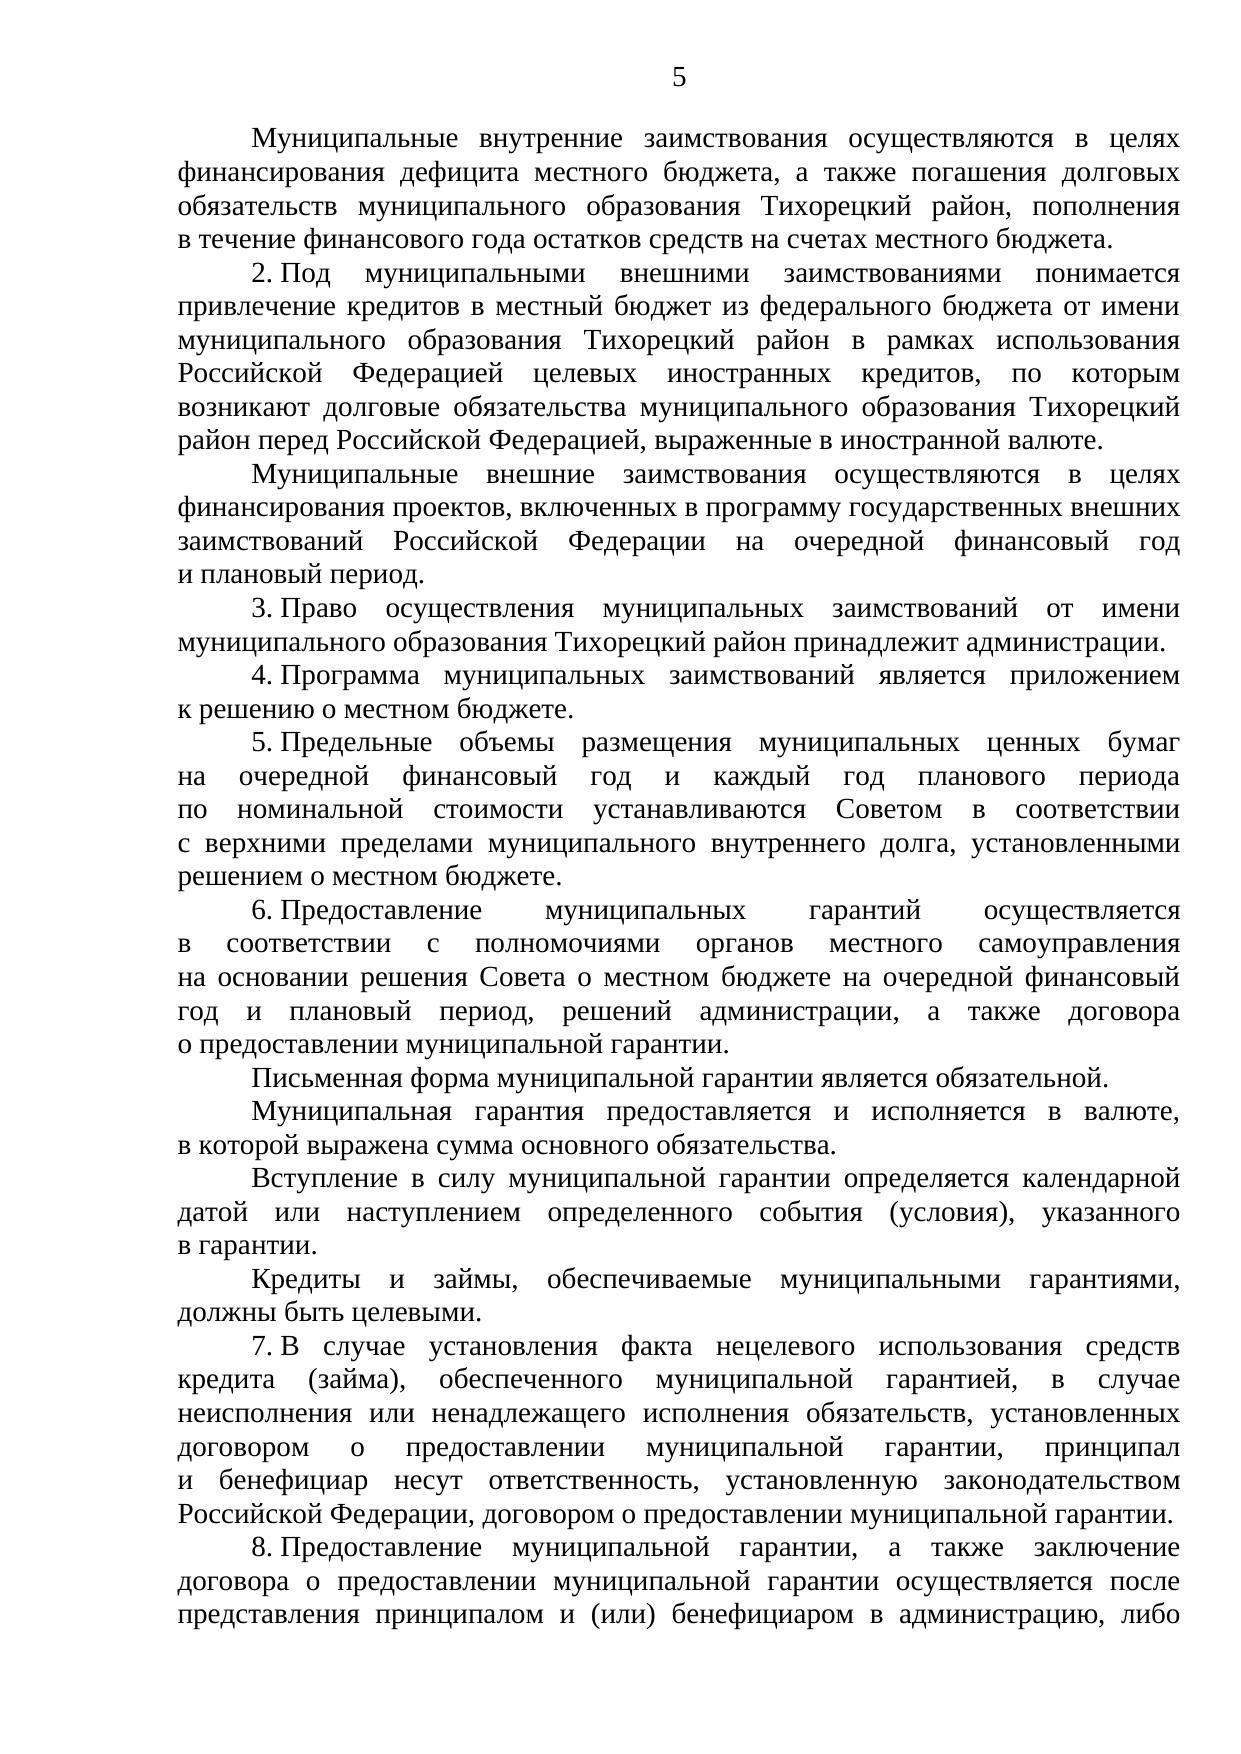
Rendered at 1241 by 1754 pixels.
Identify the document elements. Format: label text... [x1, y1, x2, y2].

text Кредиты и займы, обеспечиваемые муниципальными гарантиями, должны быть целевыми. [177, 1261, 1181, 1328]
text Муниципальная гарантия предоставляется и исполняется в валюте, в которой выражена сумма основного обязательства. [177, 1093, 1181, 1160]
text 3. Право осуществления муниципальных заимствований от имени муниципального образования Тихорецкий район принадлежит администрации. [177, 590, 1181, 657]
text Муниципальные внешние заимствования осуществляются в целях финансирования проектов, включенных в программу государственных внешних заимствований Российской Федерации на очередной финансовый год и плановый период. [177, 456, 1181, 590]
text 6. Предоставление муниципальных гарантий осуществляется в соответствии с полномочиями органов местного самоуправления на основании решения Совета о местном бюджете на очередной финансовый год и плановый период, решений администрации, а также договора о предоставлении муниципальной гарантии. [177, 892, 1181, 1060]
text Письменная форма муниципальной гарантии является обязательной. [177, 1060, 1181, 1093]
text Вступление в силу муниципальной гарантии определяется календарной датой или наступлением определенного события (условия), указанного в гарантии. [177, 1160, 1181, 1261]
text 2. Под муниципальными внешними заимствованиями понимается привлечение кредитов в местный бюджет из федерального бюджета от имени муниципального образования Тихорецкий район в рамках использования Российской Федерацией целевых иностранных кредитов, по которым возникают долговые обязательства муниципального образования Тихорецкий район перед Российской Федерацией, выраженные в иностранной валюте. [177, 255, 1181, 456]
text 4. Программа муниципальных заимствований является приложением к решению о местном бюджете. [177, 657, 1181, 724]
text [177, 1529, 1181, 1630]
text 7. В случае установления факта нецелевого использования средств кредита (займа), обеспеченного муниципальной гарантией, в случае неисполнения или ненадлежащего исполнения обязательств, установленных договором о предоставлении муниципальной гарантии, принципал и бенефициар несут ответственность, установленную законодательством Российской Федерации, договором о предоставлении муниципальной гарантии. [177, 1328, 1181, 1529]
text Муниципальные внутренние заимствования осуществляются в целях финансирования дефицита местного бюджета, а также погашения долговых обязательств муниципального образования Тихорецкий район, пополнения в течение финансового года остатков средств на счетах местного бюджета. [177, 121, 1181, 255]
text 5. Предельные объемы размещения муниципальных ценных бумаг на очередной финансовый год и каждый год планового периода по номинальной стоимости устанавливаются Советом в соответствии с верхними пределами муниципального внутреннего долга, установленными решением о местном бюджете. [177, 724, 1181, 892]
